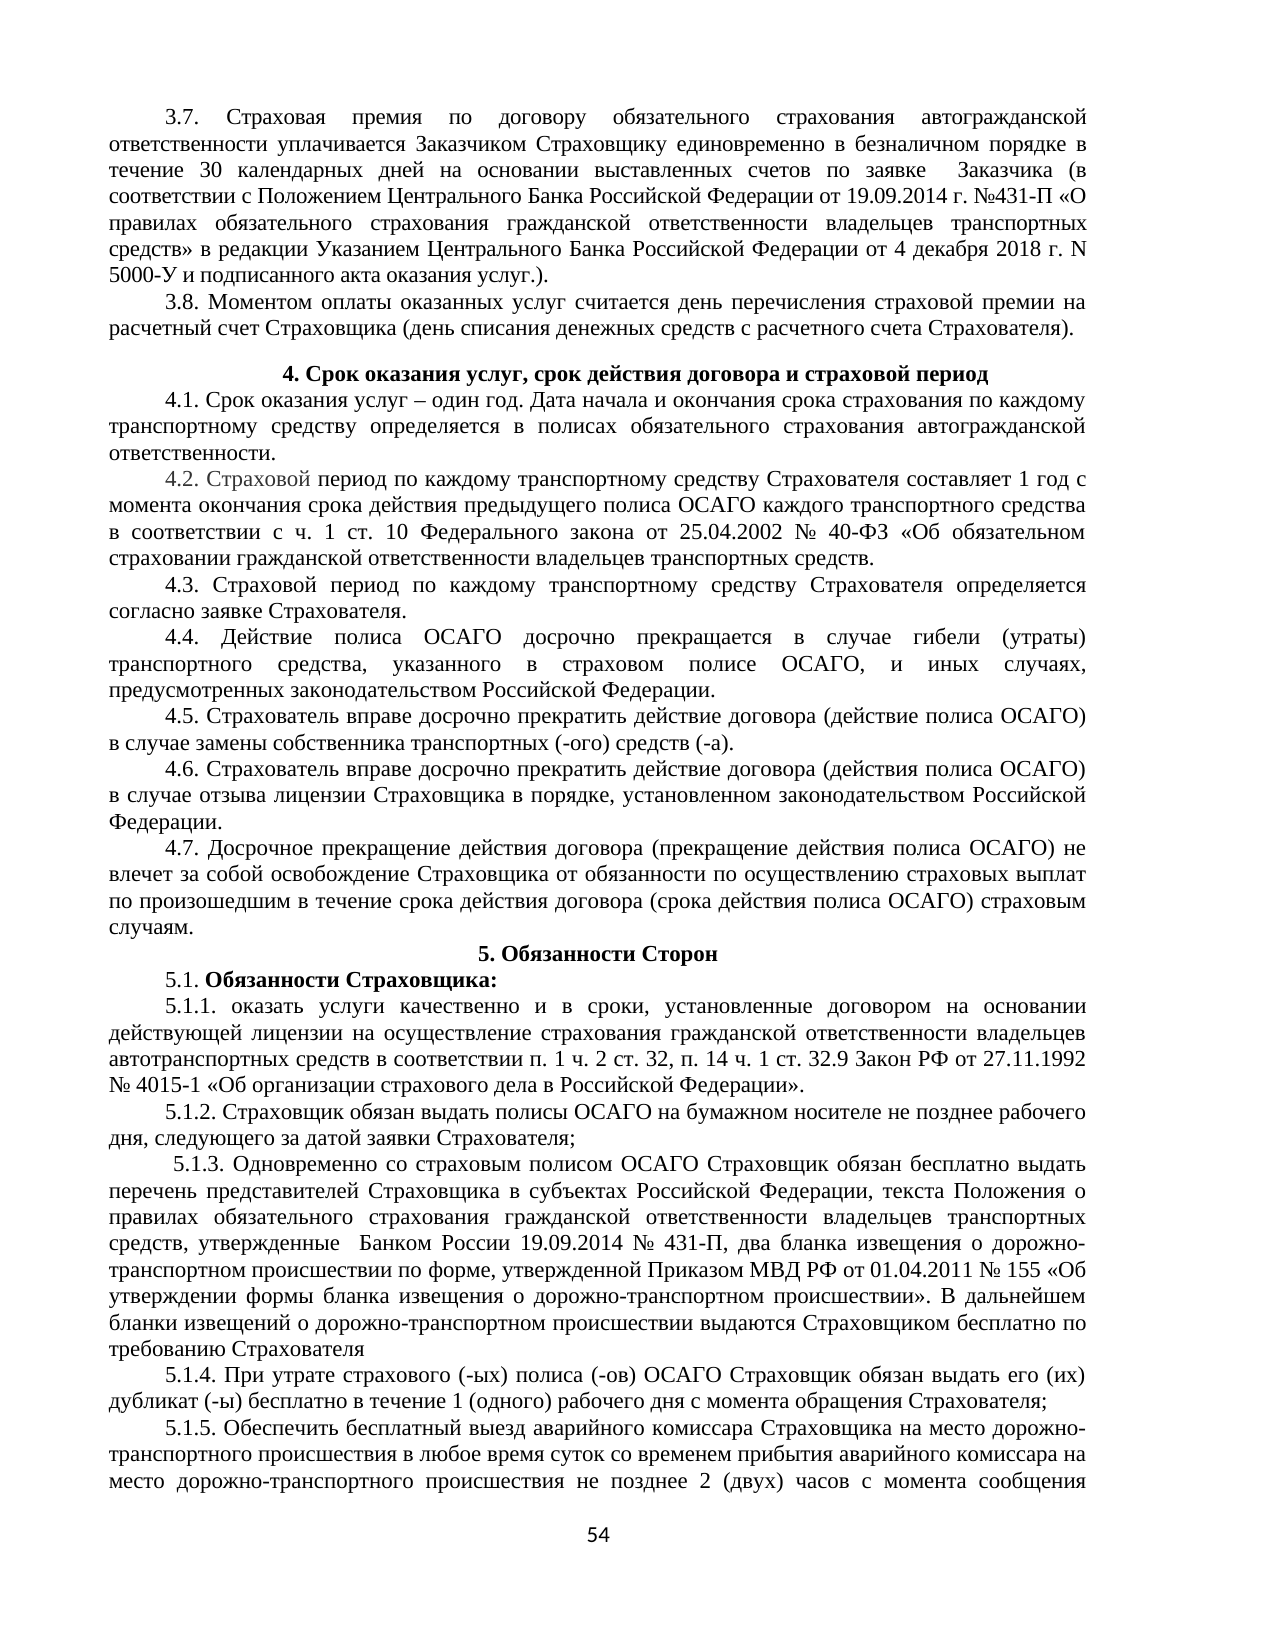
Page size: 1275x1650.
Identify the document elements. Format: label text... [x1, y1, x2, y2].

text 5.1. Обязанности Страховщика: [108, 966, 1087, 992]
text 5.1.2. Страховщик обязан выдать полисы ОСАГО на бумажном носителе не позднее рабочего дня, следующего за датой заявки Страхователя; [108, 1098, 1087, 1150]
text 4.3. Страховой период по каждому транспортному средству Страхователя определяется согласно заявке Страхователя. [108, 571, 1087, 623]
text 3.7. Страховая премия по договору обязательного страхования автогражданской ответственности уплачивается Заказчиком Страховщику единовременно в безналичном порядке в течение 30 календарных дней на основании выставленных счетов по заявке Заказчика (в соответствии с Положением Центрального Банка Российской Федерации от 19.09.2014 г. №431-П «О правилах обязательного страхования гражданской ответственности владельцев транспортных средств» в редакции Указанием Центрального Банка Российской Федерации от 4 декабря 2018 г. N 5000-У и подписанного акта оказания услуг.). [108, 103, 1087, 288]
text 4.7. Досрочное прекращение действия договора (прекращение действия полиса ОСАГО) не влечет за собой освобождение Страховщика от обязанности по осуществлению страховых выплат по произошедшим в течение срока действия договора (срока действия полиса ОСАГО) страховым случаям. [108, 834, 1087, 939]
text 4.5. Страхователь вправе досрочно прекратить действие договора (действие полиса ОСАГО) в случае замены собственника транспортных (-ого) средств (-а). [108, 702, 1087, 755]
text 4.2. Страховой период по каждому транспортному средству Страхователя составляет 1 год с момента окончания срока действия предыдущего полиса ОСАГО каждого транспортного средства в соответствии с ч. 1 ст. 10 Федерального закона от 25.04.2002 № 40-ФЗ «Об обязательном страховании гражданской ответственности владельцев транспортных средств. [108, 465, 1087, 571]
text 4. Срок оказания услуг, срок действия договора и страховой период [108, 360, 1087, 386]
text 4.6. Страхователь вправе досрочно прекратить действие договора (действия полиса ОСАГО) в случае отзыва лицензии Страховщика в порядке, установленном законодательством Российской Федерации. [108, 755, 1087, 834]
text 5.1.3. Одновременно со страховым полисом ОСАГО Страховщик обязан бесплатно выдать перечень представителей Страховщика в субъектах Российской Федерации, текста Положения о правилах обязательного страхования гражданской ответственности владельцев транспортных средств, утвержденные Банком России 19.09.2014 № 431-П, два бланка извещения о дорожно-транспортном происшествии по форме, утвержденной Приказом МВД РФ от 01.04.2011 № 155 «Об утверждении формы бланка извещения о дорожно-транспортном происшествии». В дальнейшем бланки извещений о дорожно-транспортном происшествии выдаются Страховщиком бесплатно по требованию Страхователя [108, 1150, 1087, 1361]
text 4.4. Действие полиса ОСАГО досрочно прекращается в случае гибели (утраты) транспортного средства, указанного в страховом полисе ОСАГО, и иных случаях, предусмотренных законодательством Российской Федерации. [108, 623, 1087, 702]
text 3.8. Моментом оплаты оказанных услуг считается день перечисления страховой премии на расчетный счет Страховщика (день списания денежных средств с расчетного счета Страхователя). [108, 288, 1087, 341]
text 5.1.4. При утрате страхового (-ых) полиса (-ов) ОСАГО Страховщик обязан выдать его (их) дубликат (-ы) бесплатно в течение 1 (одного) рабочего дня с момента обращения Страхователя; [108, 1361, 1087, 1414]
text 4.1. Срок оказания услуг – один год. Дата начала и окончания срока страхования по каждому транспортному средству определяется в полисах обязательного страхования автогражданской ответственности. [108, 386, 1087, 465]
text 5.1.1. оказать услуги качественно и в сроки, установленные договором на основании действующей лицензии на осуществление страхования гражданской ответственности владельцев автотранспортных средств в соответствии п. 1 ч. 2 ст. 32, п. 14 ч. 1 ст. 32.9 Закон РФ от 27.11.1992 № 4015-1 «Об организации страхового дела в Российской Федерации». [108, 992, 1087, 1098]
text 5. Обязанности Сторон [108, 939, 1087, 966]
